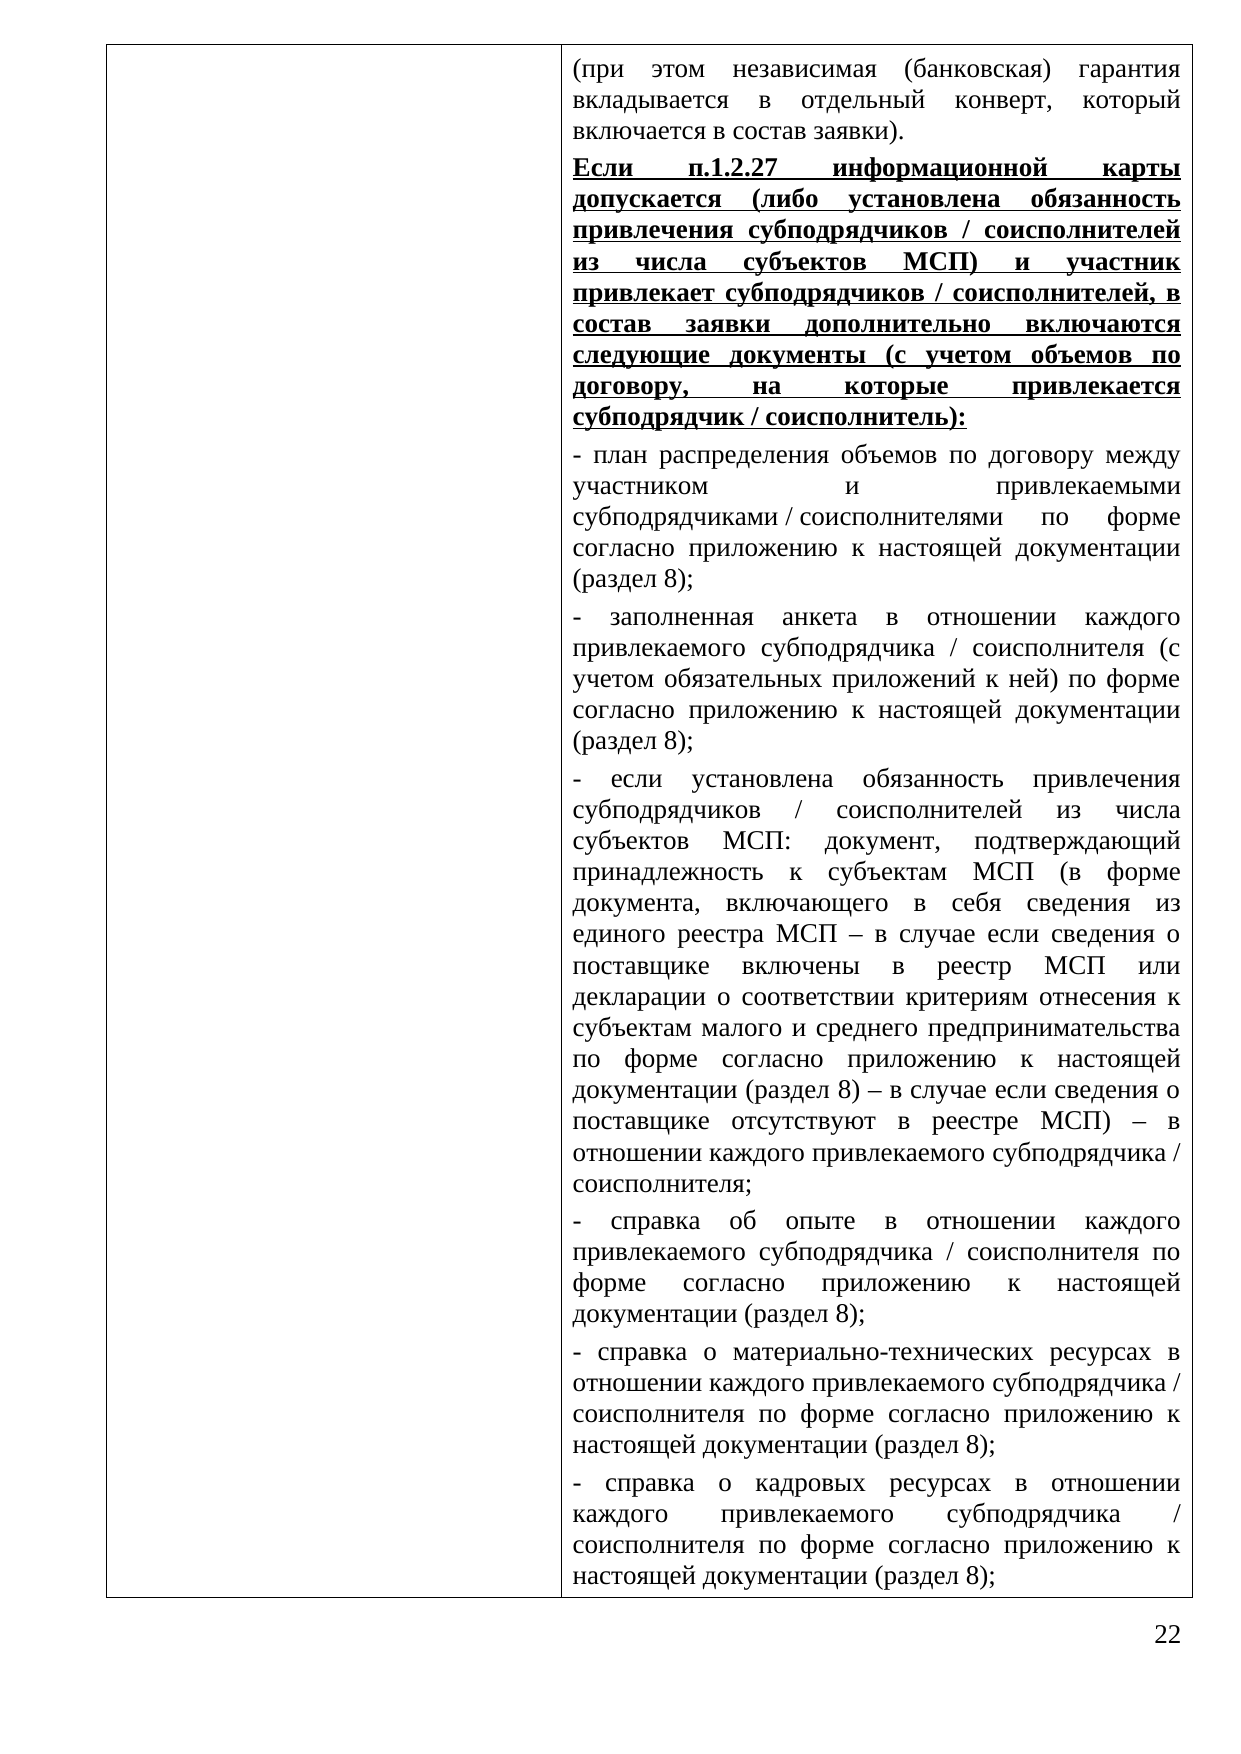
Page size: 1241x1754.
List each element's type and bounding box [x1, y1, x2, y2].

table_header [107, 45, 561, 1597]
table_header [562, 45, 1192, 1597]
